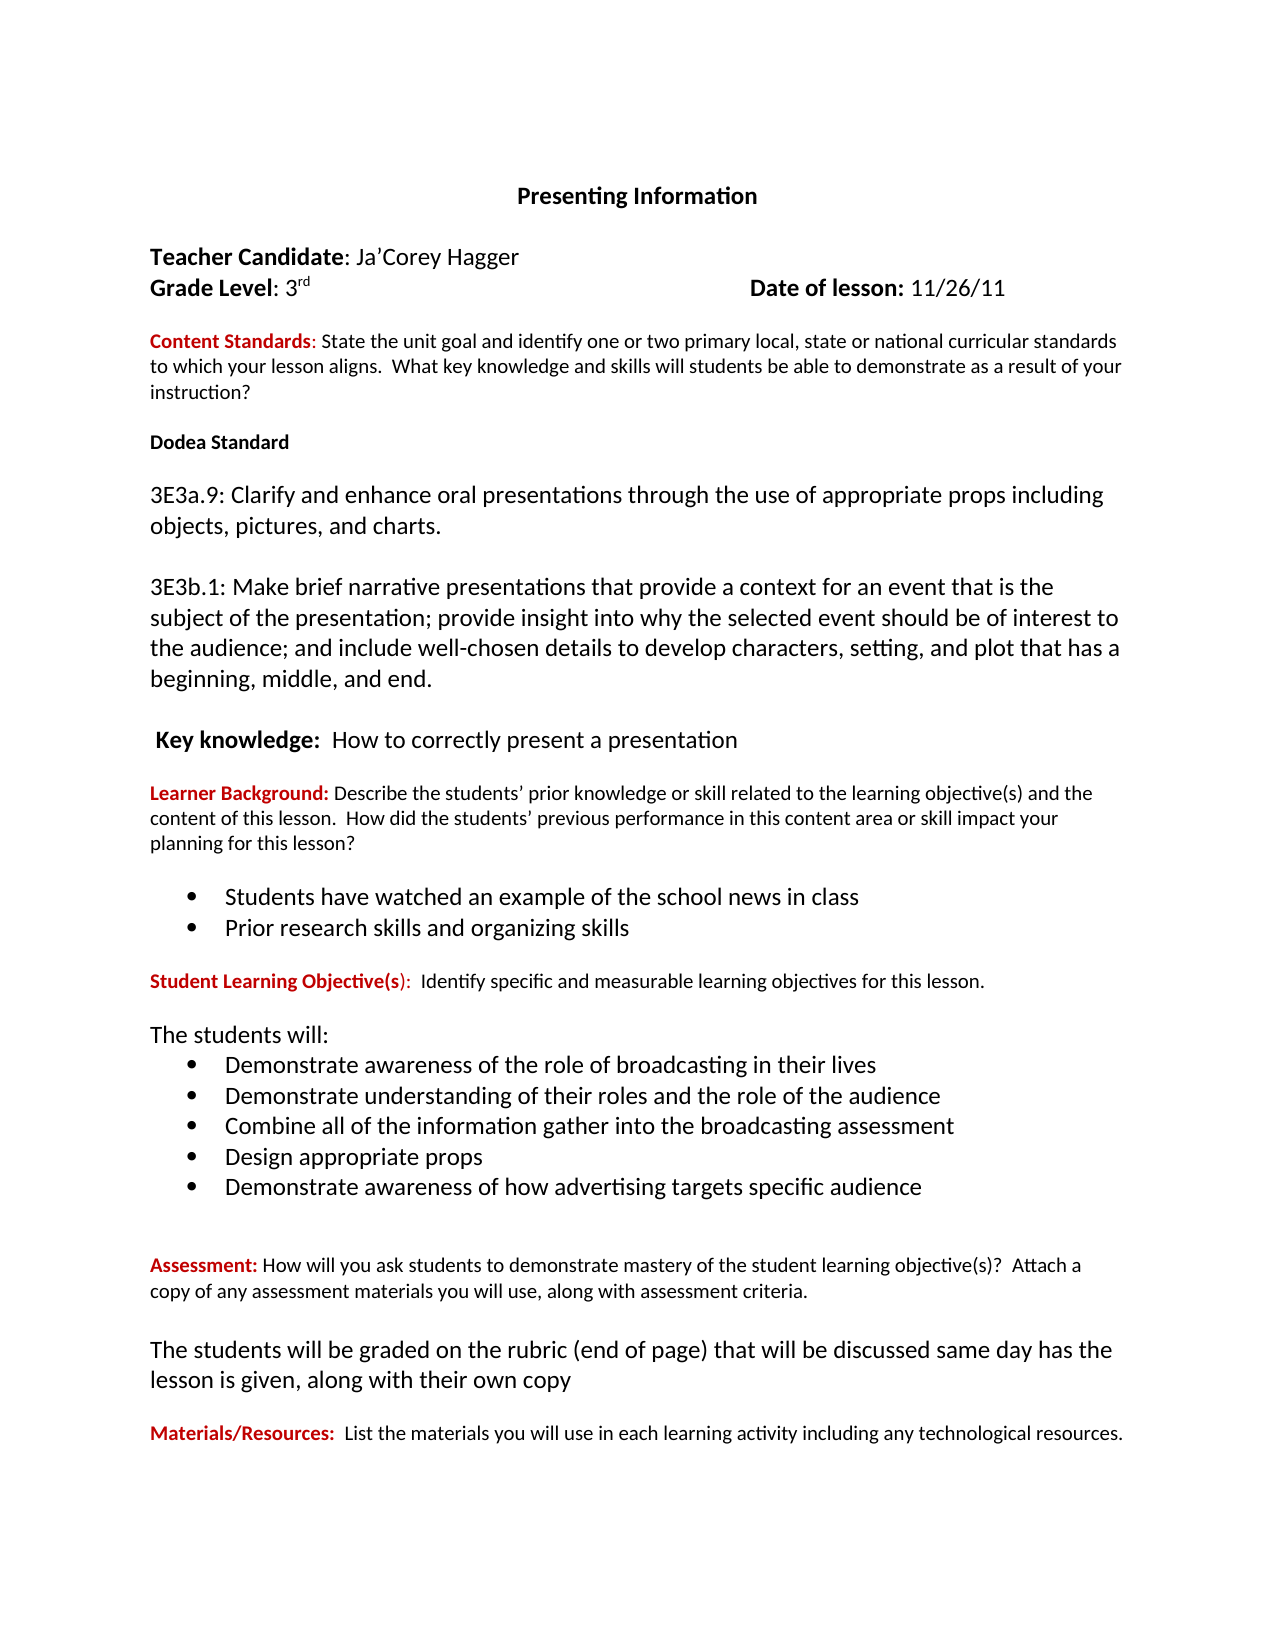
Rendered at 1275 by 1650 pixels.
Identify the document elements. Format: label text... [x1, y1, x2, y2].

list Demonstrate awareness of how advertising targets specific audience [187, 1171, 1125, 1202]
text Learner Background: Describe the students’ prior knowledge or skill related to the learning objective(s) and the content of this lesson. How did the students’ previous performance in this content area or skill impact your planning for this lesson? [150, 780, 1125, 856]
list Design appropriate props [187, 1141, 1125, 1171]
list Students have watched an example of the school news in class [187, 881, 1125, 912]
text Presenting Information [150, 181, 1125, 211]
text Grade Level: 3rd Date of lesson: 11/26/11 [150, 272, 1125, 303]
list Demonstrate understanding of their roles and the role of the audience [187, 1080, 1125, 1110]
text Materials/Resources: List the materials you will use in each learning activity including any technological resources. [150, 1421, 1125, 1446]
text The students will: [150, 1019, 1125, 1049]
text Dodea Standard [150, 429, 1125, 455]
text Assessment: How will you ask students to demonstrate mastery of the student learning objective(s)? Attach a copy of any assessment materials you will use, along with assessment criteria. [150, 1253, 1125, 1303]
text The students will be graded on the rubric (end of page) that will be discussed same day has the lesson is given, along with their own copy [150, 1334, 1125, 1395]
list Demonstrate awareness of the role of broadcasting in their lives [187, 1049, 1125, 1080]
text Key knowledge: How to correctly present a presentation [150, 724, 1125, 754]
text 3E3a.9: Clarify and enhance oral presentations through the use of appropriate props including objects, pictures, and charts. [150, 480, 1125, 541]
text Student Learning Objective(s): Identify specific and measurable learning objectives for this lesson. [150, 968, 1125, 993]
list Combine all of the information gather into the broadcasting assessment [187, 1110, 1125, 1141]
text Content Standards: State the unit goal and identify one or two primary local, state or national curricular standards to which your lesson aligns. What key knowledge and skills will students be able to demonstrate as a result of your instruction? [150, 328, 1125, 404]
text Teacher Candidate: Ja’Corey Hagger [150, 242, 1125, 272]
list Prior research skills and organizing skills [187, 912, 1125, 942]
text 3E3b.1: Make brief narrative presentations that provide a context for an event that is the subject of the presentation; provide insight into why the selected event should be of interest to the audience; and include well-chosen details to develop characters, setting, and plot that has a beginning, middle, and end. [150, 571, 1125, 693]
